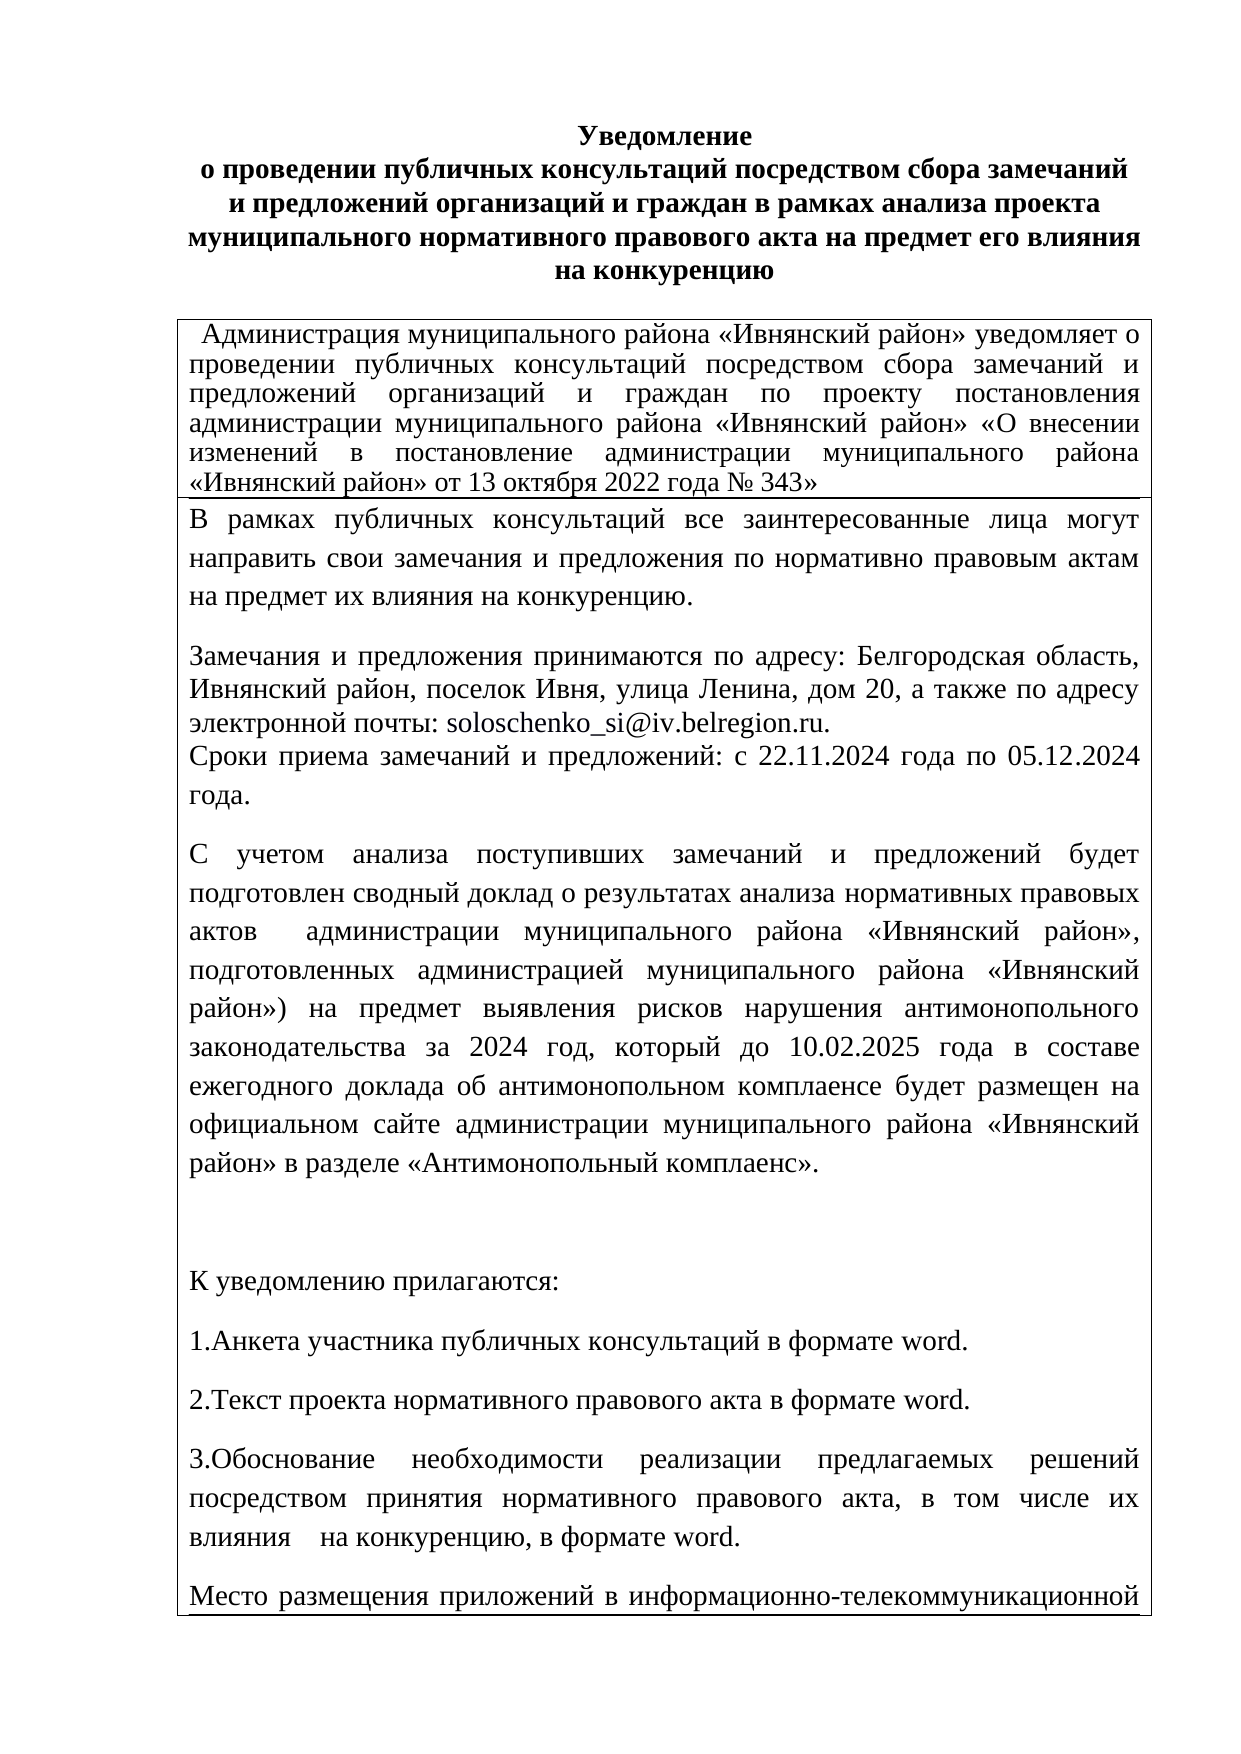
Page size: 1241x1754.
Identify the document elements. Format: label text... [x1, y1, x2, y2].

text и предложений организаций и граждан в рамках анализа проекта [177, 185, 1152, 219]
text Уведомление [177, 118, 1152, 152]
text о проведении публичных консультаций посредством сбора замечаний [177, 152, 1152, 185]
table_header Администрация муниципального района «Ивнянский район» уведомляет о проведении публичных консультаций посредством сбора замечаний и предложений организаций и граждан по проекту постановления администрации муниципального района «Ивнянский район» «О внесении изменений в постановление администрации муниципального района «Ивнянский район» от 13 октября 2022 года № 343» [178, 320, 1151, 497]
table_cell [178, 498, 1151, 1615]
text муниципального нормативного правового акта на предмет его влияния на конкуренцию [177, 219, 1152, 286]
